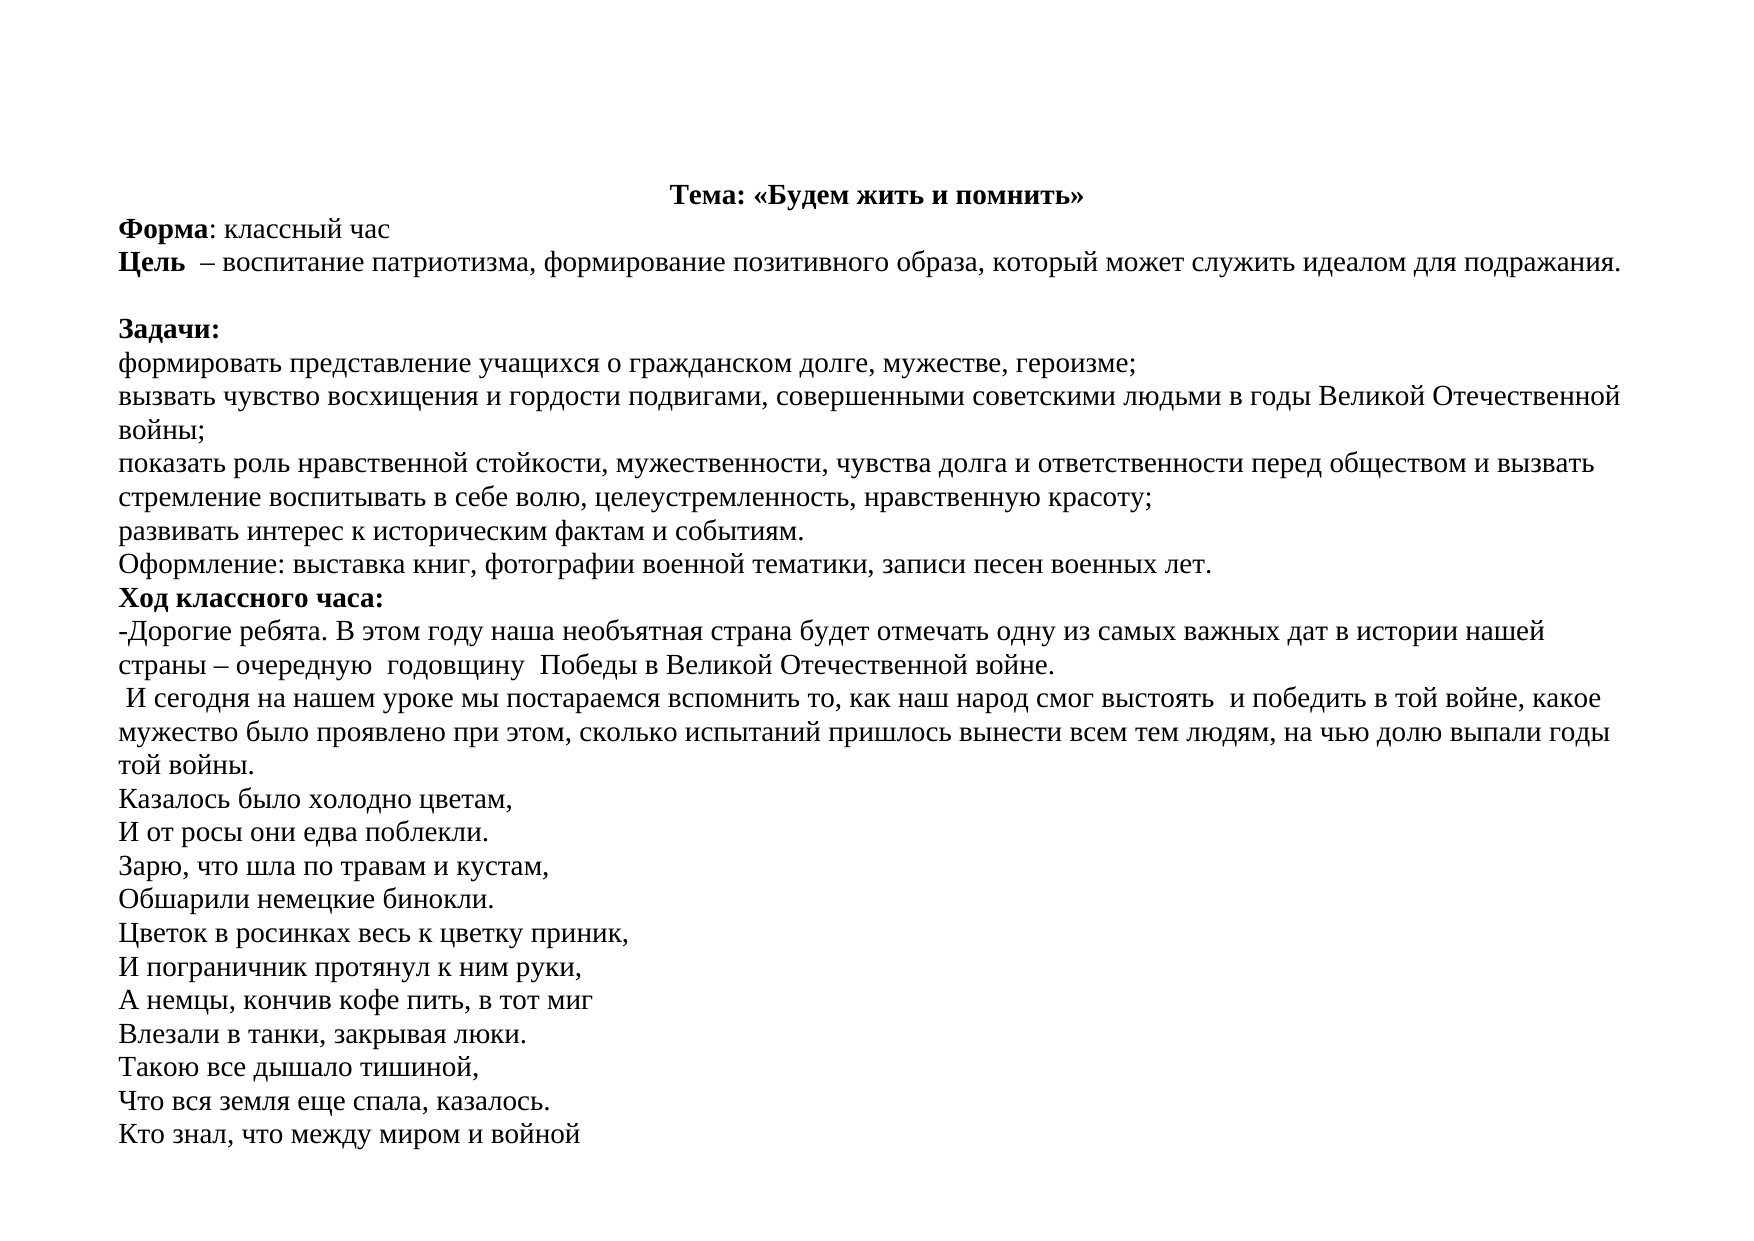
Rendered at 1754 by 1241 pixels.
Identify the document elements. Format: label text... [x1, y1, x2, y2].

text Зарю, что шла по травам и кустам, [118, 848, 1636, 882]
text Казалось было холодно цветам, [118, 781, 1636, 814]
text Что вся земля еще спала, казалось. [118, 1083, 1636, 1116]
text Такою все дышало тишиной, [118, 1049, 1636, 1083]
text Кто знал, что между миром и войной [118, 1116, 1636, 1150]
text Ход классного часа: [118, 580, 1636, 613]
text Оформление: выставка книг, фотографии военной тематики, записи песен военных лет. [118, 546, 1636, 580]
text Обшарили немецкие бинокли. [118, 882, 1636, 915]
text И от росы они едва поблекли. [118, 814, 1636, 848]
text Тема: «Будем жить и помнить» [118, 177, 1636, 211]
text Цветок в росинках весь к цветку приник, [118, 915, 1636, 949]
text Задачи: [118, 311, 1636, 345]
text И пограничник протянул к ним руки, [118, 949, 1636, 982]
text показать роль нравственной стойкости, мужественности, чувства долга и ответственности перед обществом и вызвать стремление воспитывать в себе волю, целеустремленность, нравственную красоту; [118, 446, 1636, 513]
text Влезали в танки, закрывая люки. [118, 1016, 1636, 1049]
text Форма: классный час [118, 211, 1636, 244]
text развивать интерес к историческим фактам и событиям. [118, 513, 1636, 546]
text формировать представление учащихся о гражданском долге, мужестве, героизме; [118, 345, 1636, 378]
text А немцы, кончив кофе пить, в тот миг [118, 982, 1636, 1016]
text -Дорогие ребята. В этом году наша необъятная страна будет отмечать одну из самых важных дат в истории нашей страны – очередную годовщину Победы в Великой Отечественной войне. [118, 613, 1636, 680]
text И сегодня на нашем уроке мы постараемся вспомнить то, как наш народ смог выстоять и победить в той войне, какое мужество было проявлено при этом, сколько испытаний пришлось вынести всем тем людям, на чью долю выпали годы той войны. [118, 680, 1636, 781]
text Цель – воспитание патриотизма, формирование позитивного образа, который может служить идеалом для подражания. [118, 244, 1636, 278]
text вызвать чувство восхищения и гордости подвигами, совершенными советскими людьми в годы Великой Отечественной войны; [118, 378, 1636, 446]
